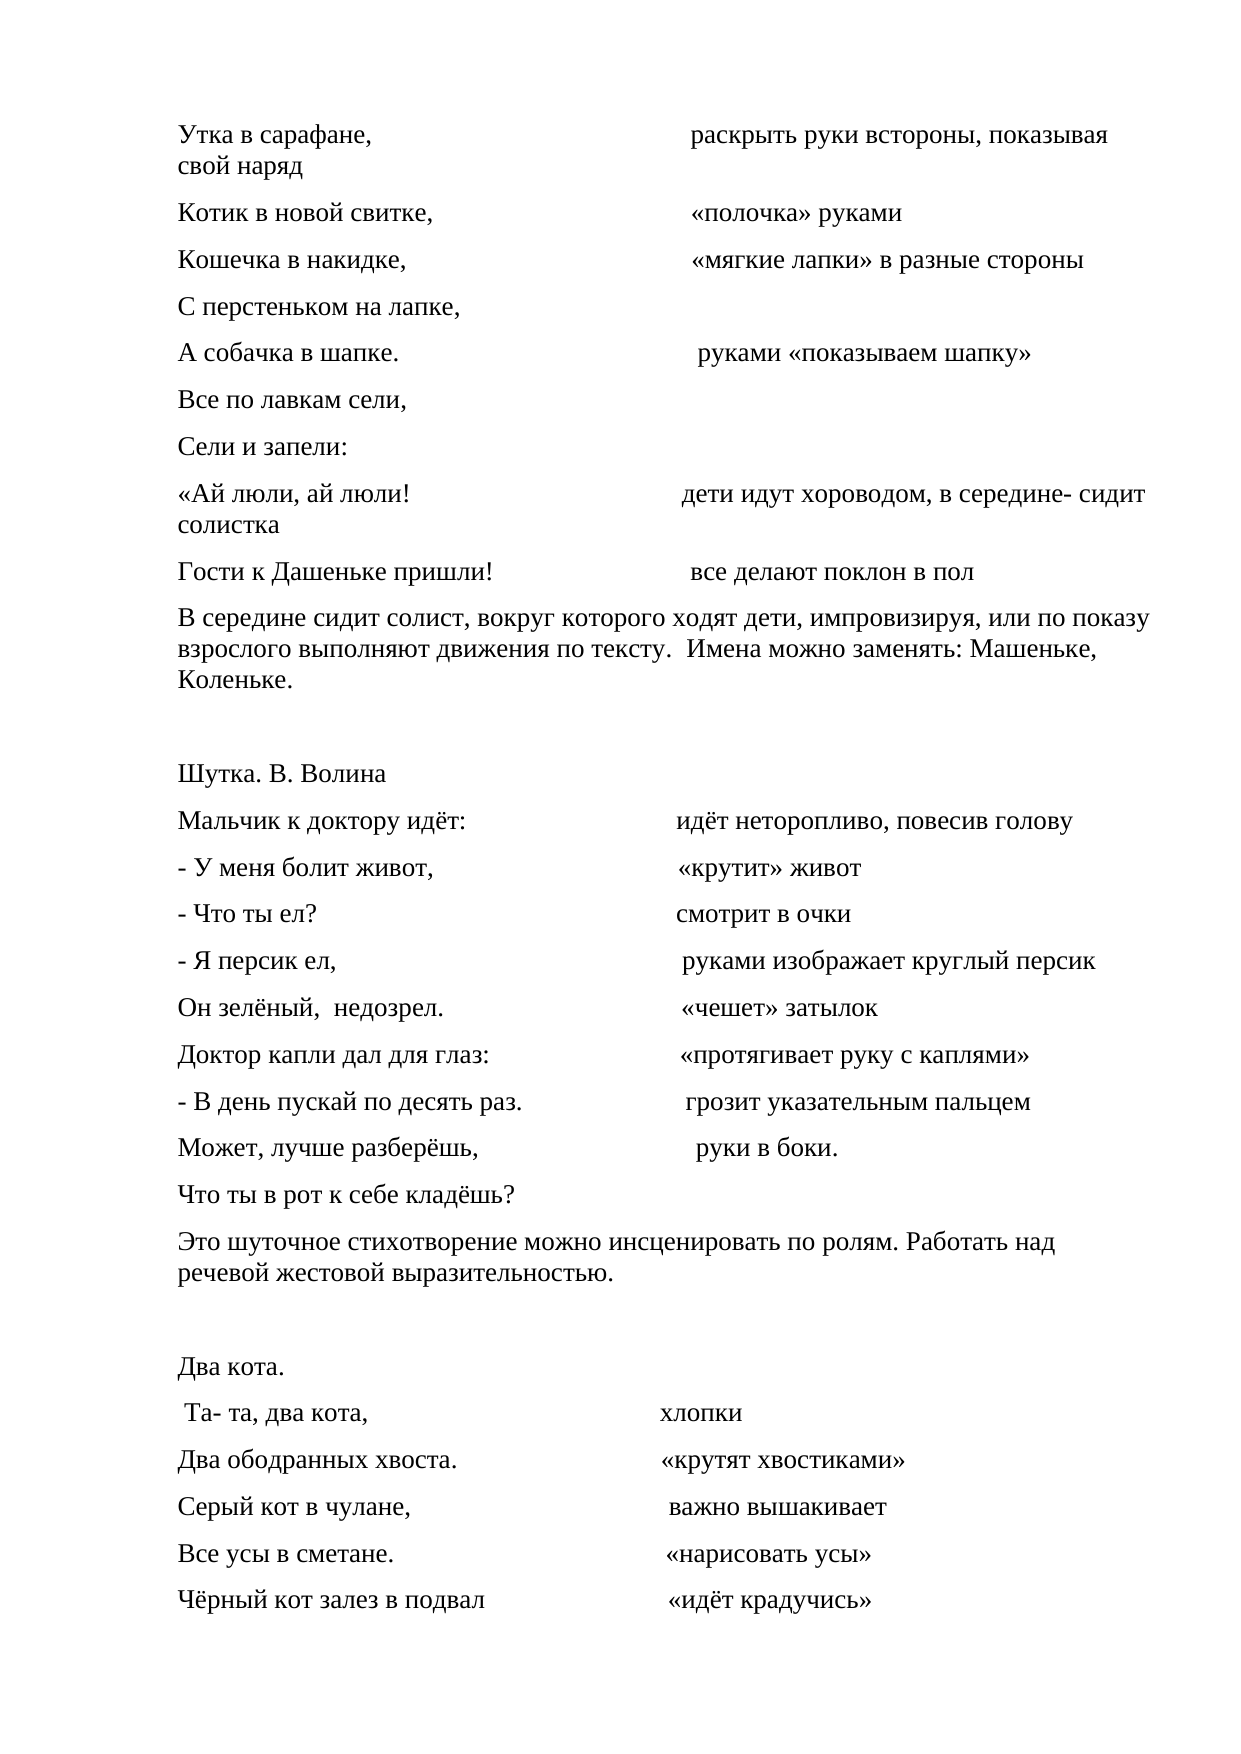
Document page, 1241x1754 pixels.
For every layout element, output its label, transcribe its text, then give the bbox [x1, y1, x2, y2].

text Та- та, два кота, хлопки [177, 1396, 1152, 1427]
text - Я персик ел, руками изображает круглый персик [177, 944, 1152, 975]
text Сели и запели: [177, 430, 1152, 461]
text «Ай люли, ай люли! дети идут хороводом, в середине- сидит солистка [177, 477, 1152, 539]
text А собачка в шапке. руками «показываем шапку» [177, 336, 1152, 367]
text Два кота. [177, 1349, 1152, 1381]
text Чёрный кот залез в подвал «идёт крадучись» [177, 1583, 1152, 1614]
text Мальчик к доктору идёт: идёт неторопливо, повесив голову [177, 804, 1152, 835]
text Кошечка в накидке, «мягкие лапки» в разные стороны [177, 243, 1152, 274]
text Он зелёный, недозрел. «чешет» затылок [177, 991, 1152, 1022]
text - Что ты ел? смотрит в очки [177, 897, 1152, 929]
text Серый кот в чулане, важно вышакивает [177, 1490, 1152, 1521]
text Это шуточное стихотворение можно инсценировать по ролям. Работать над речевой жестовой выразительностью. [177, 1225, 1152, 1287]
text Шутка. В. Волина [177, 757, 1152, 788]
text Все по лавкам сели, [177, 383, 1152, 414]
text - В день пускай по десять раз. грозит указательным пальцем [177, 1084, 1152, 1116]
text - У меня болит живот, «крутит» живот [177, 851, 1152, 882]
text Утка в сарафане, раскрыть руки встороны, показывая свой наряд [177, 118, 1152, 180]
text Котик в новой свитке, «полочка» руками [177, 196, 1152, 227]
text С перстеньком на лапке, [177, 289, 1152, 321]
text Доктор капли дал для глаз: «протягивает руку с каплями» [177, 1038, 1152, 1069]
text Что ты в рот к себе кладёшь? [177, 1178, 1152, 1209]
text Гости к Дашеньке пришли! все делают поклон в пол [177, 554, 1152, 586]
text Все усы в сметане. «нарисовать усы» [177, 1537, 1152, 1568]
text Может, лучше разберёшь, руки в боки. [177, 1131, 1152, 1162]
text Два ободранных хвоста. «крутят хвостиками» [177, 1443, 1152, 1474]
text В середине сидит солист, вокруг которого ходят дети, импровизируя, или по показу взрослого выполняют движения по тексту. Имена можно заменять: Машеньке, Коленьке. [177, 601, 1152, 695]
